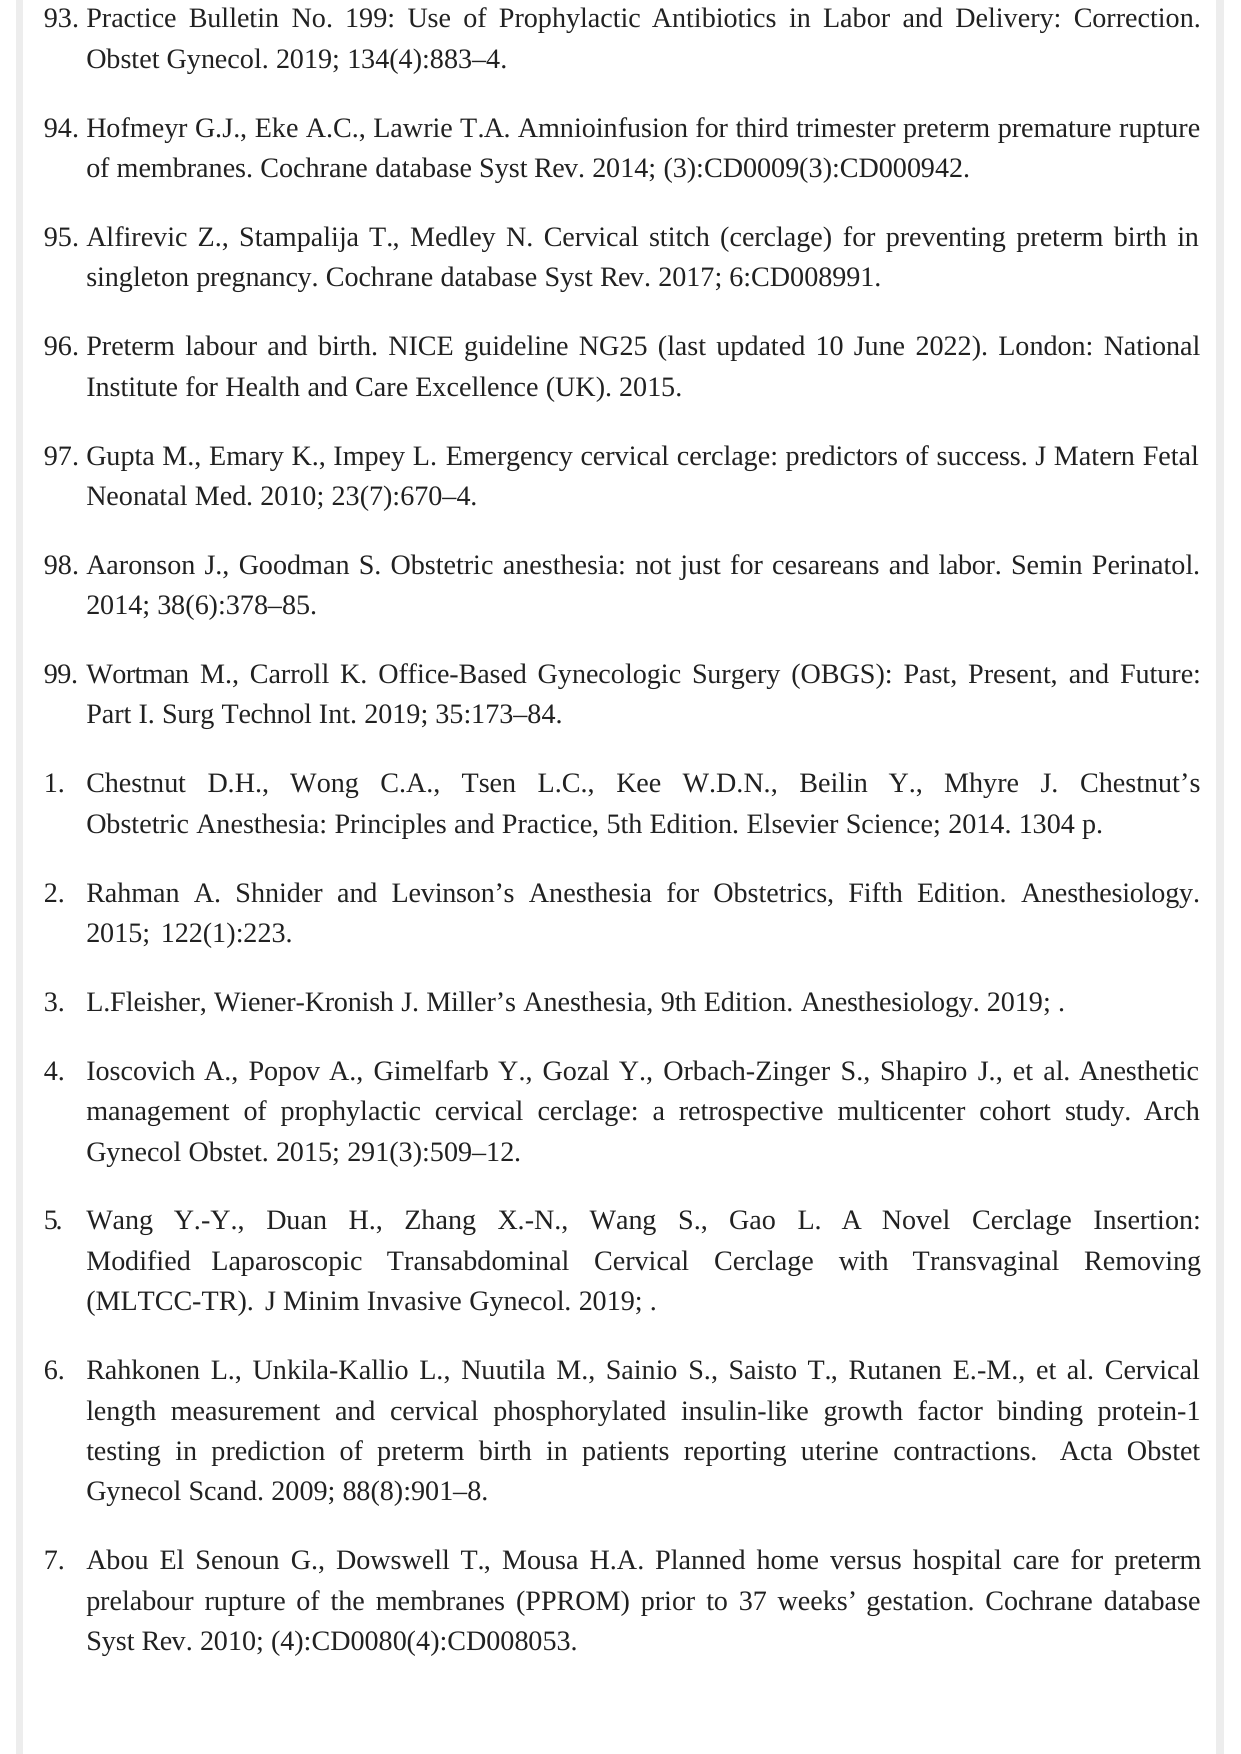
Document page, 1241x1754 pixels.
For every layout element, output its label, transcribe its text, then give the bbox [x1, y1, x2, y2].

list Wang Y.-Y., Duan H., Zhang X.-N., Wang S., Gao L. A Novel Cerclage Insertion: Modified Laparoscopic Transabdominal Cervical Cerclage with Transvaginal Removing (MLTCC-TR). J Minim Invasive Gynecol. 2019; . [44, 1203, 1201, 1317]
list Rahman A. Shnider and Levinson’s Anesthesia for Obstetrics, Fifth Edition. Anesthesiology. 2015; 122(1):223. [44, 876, 1200, 948]
list Preterm labour and birth. NICE guideline NG25 (last updated 10 June 2022). London: National Institute for Health and Care Excellence (UK). 2015. [44, 329, 1200, 402]
list Rahkonen L., Unkila-Kallio L., Nuutila M., Sainio S., Saisto T., Rutanen E.-M., et al. Cervical length measurement and cervical phosphorylated insulin-like growth factor binding protein-1 testing in prediction of preterm birth in patients reporting uterine contractions. Acta Obstet Gynecol Scand. 2009; 88(8):901–8. [44, 1353, 1200, 1507]
list L.Fleisher, Wiener-Kronish J. Miller’s Anesthesia, 9th Edition. Anesthesiology. 2019; . [44, 985, 1236, 1017]
list Abou El Senoun G., Dowswell T., Mousa H.A. Planned home versus hospital care for preterm prelabour rupture of the membranes (PPROM) prior to 37 weeks’ gestation. Cochrane database Syst Rev. 2010; (4):CD0080(4):CD008053. [44, 1543, 1201, 1656]
list Gupta M., Emary K., Impey L. Emergency cervical cerclage: predictors of success. J Matern Fetal Neonatal Med. 2010; 23(7):670–4. [44, 438, 1201, 511]
list Wortman M., Carroll K. Office-Based Gynecologic Surgery (OBGS): Past, Present, and Future: Part I. Surg Technol Int. 2019; 35:173–84. [44, 657, 1201, 730]
list Aaronson J., Goodman S. Obstetric anesthesia: not just for cesareans and labor. Semin Perinatol. 2014; 38(6):378–85. [44, 548, 1201, 621]
list Practice Bulletin No. 199: Use of Prophylactic Antibiotics in Labor and Delivery: Correction. Obstet Gynecol. 2019; 134(4):883–4. [44, 1, 1201, 74]
list Alfirevic Z., Stampalija T., Medley N. Cervical stitch (cerclage) for preventing preterm birth in singleton pregnancy. Cochrane database Syst Rev. 2017; 6:CD008991. [44, 220, 1200, 293]
list Hofmeyr G.J., Eke A.C., Lawrie T.A. Amnioinfusion for third trimester preterm premature rupture of membranes. Cochrane database Syst Rev. 2014; (3):CD0009(3):CD000942. [44, 111, 1200, 183]
list Chestnut D.H., Wong C.A., Tsen L.C., Kee W.D.N., Beilin Y., Mhyre J. Chestnut’s Obstetric Anesthesia: Principles and Practice, 5th Edition. Elsevier Science; 2014. 1304 p. [44, 766, 1200, 839]
list Ioscovich A., Popov A., Gimelfarb Y., Gozal Y., Orbach-Zinger S., Shapiro J., et al. Anesthetic management of prophylactic cervical cerclage: a retrospective multicenter cohort study. Arch Gynecol Obstet. 2015; 291(3):509–12. [44, 1054, 1201, 1167]
